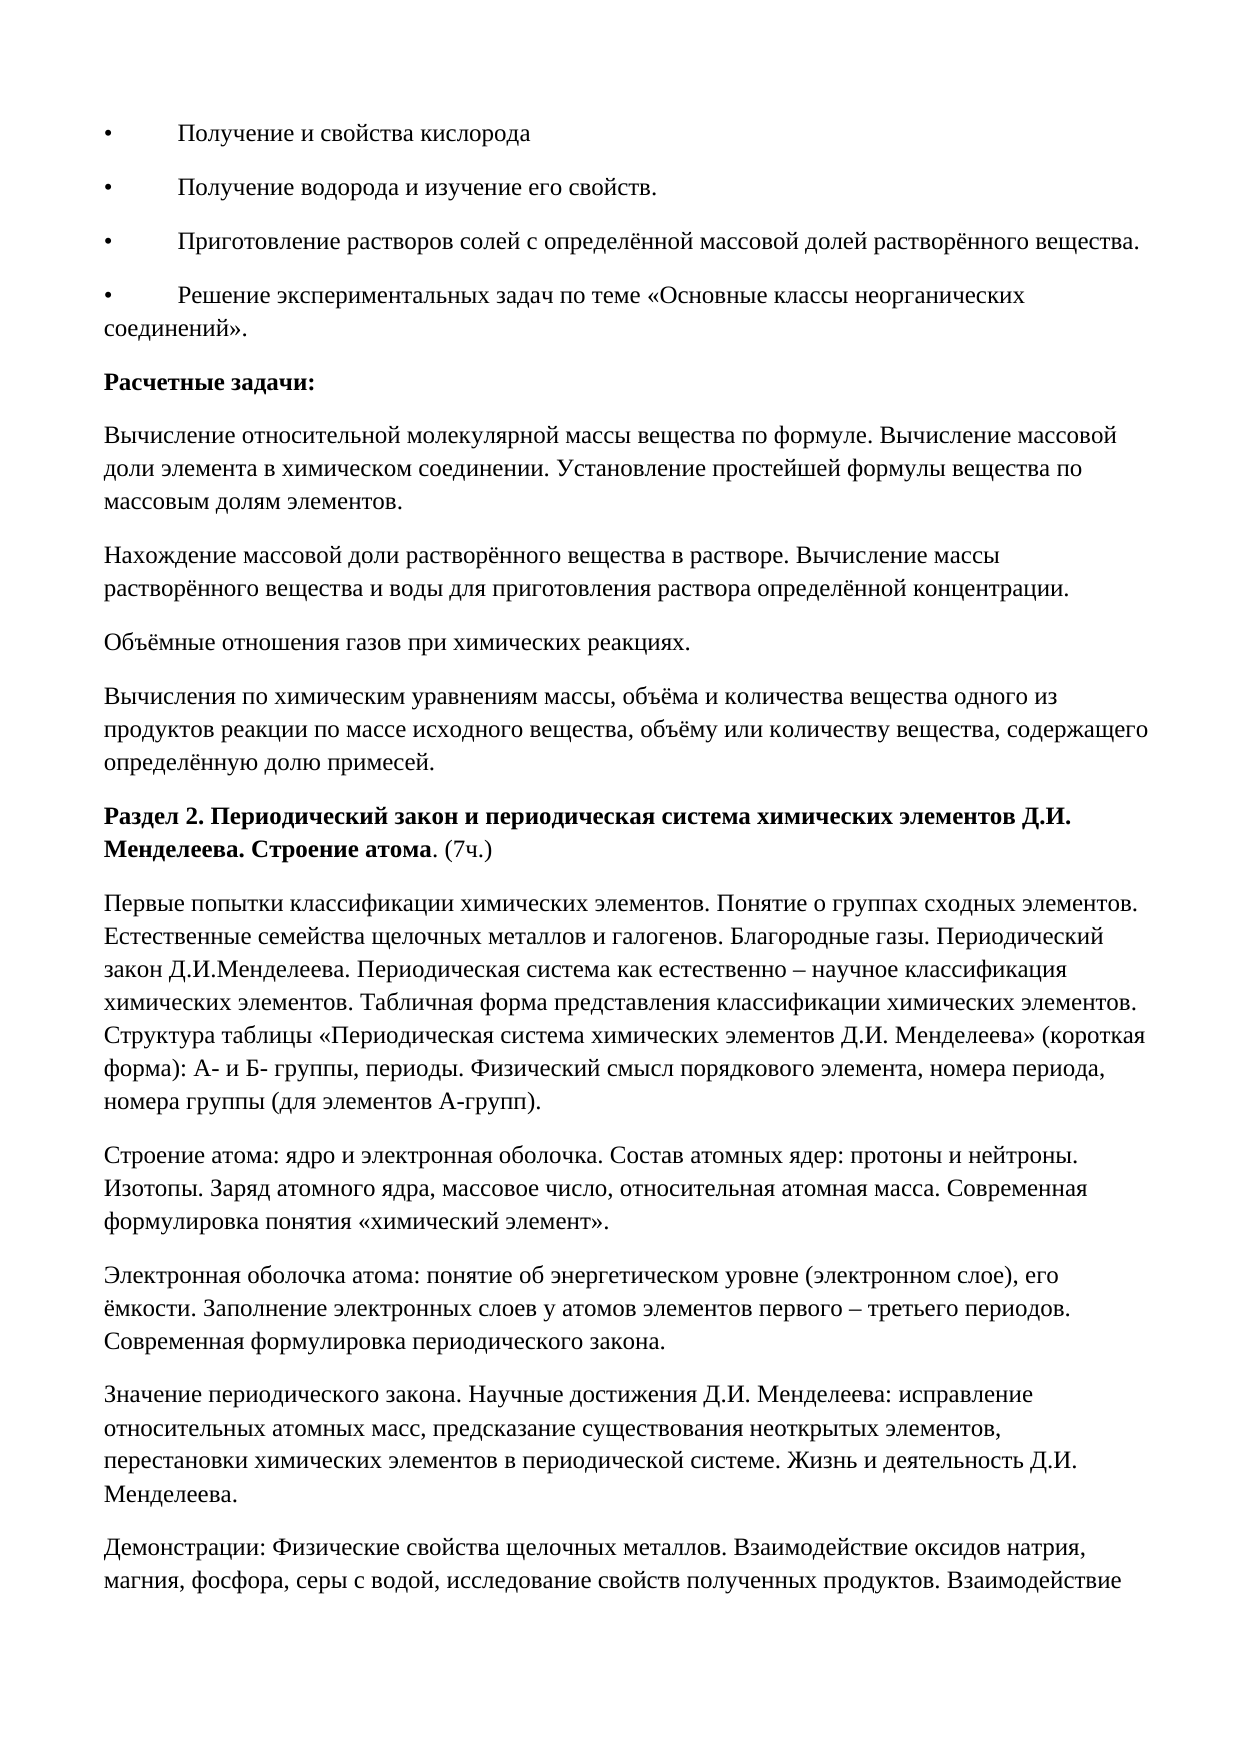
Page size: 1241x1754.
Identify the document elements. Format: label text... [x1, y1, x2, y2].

text Объёмные отношения газов при химических реакциях. [103, 627, 1152, 656]
text Первые попытки классификации химических элементов. Понятие о группах сходных элементов. Естественные семейства щелочных металлов и галогенов. Благородные газы. Периодический закон Д.И.Менделеева. Периодическая система как естественно – научное классификация химических элементов. Табличная форма представления классификации химических элементов. Структура таблицы «Периодическая система химических элементов Д.И. Менделеева» (короткая форма): А- и Б- группы, периоды. Физический смысл порядкового элемента, номера периода, номера группы (для элементов А-групп). [103, 888, 1152, 1115]
text Значение периодического закона. Научные достижения Д.И. Менделеева: исправление относительных атомных масс, предсказание существования неоткрытых элементов, перестановки химических элементов в периодической системе. Жизнь и деятельность Д.И. Менделеева. [103, 1379, 1152, 1507]
text • Получение и свойства кислорода [103, 118, 1152, 147]
text Вычисление относительной молекулярной массы вещества по формуле. Вычисление массовой доли элемента в химическом соединении. Установление простейшей формулы вещества по массовым долям элементов. [103, 420, 1152, 515]
text Нахождение массовой доли растворённого вещества в растворе. Вычисление массы растворённого вещества и воды для приготовления раствора определённой концентрации. [103, 540, 1152, 602]
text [103, 1532, 1152, 1594]
text Расчетные задачи: [103, 367, 1152, 395]
text Вычисления по химическим уравнениям массы, объёма и количества вещества одного из продуктов реакции по массе исходного вещества, объёму или количеству вещества, содержащего определённую долю примесей. [103, 681, 1152, 776]
text • Получение водорода и изучение его свойств. [103, 172, 1152, 201]
text • Решение экспериментальных задач по теме «Основные классы неорганических соединений». [103, 280, 1152, 341]
text Раздел 2. Периодический закон и периодическая система химических элементов Д.И. Менделеева. Строение атома. (7ч.) [103, 801, 1152, 863]
text • Приготовление растворов солей с определённой массовой долей растворённого вещества. [103, 226, 1152, 254]
text Строение атома: ядро и электронная оболочка. Состав атомных ядер: протоны и нейтроны. Изотопы. Заряд атомного ядра, массовое число, относительная атомная масса. Современная формулировка понятия «химический элемент». [103, 1140, 1152, 1234]
text Электронная оболочка атома: понятие об энергетическом уровне (электронном слое), его ёмкости. Заполнение электронных слоев у атомов элементов первого – третьего периодов. Современная формулировка периодического закона. [103, 1260, 1152, 1354]
